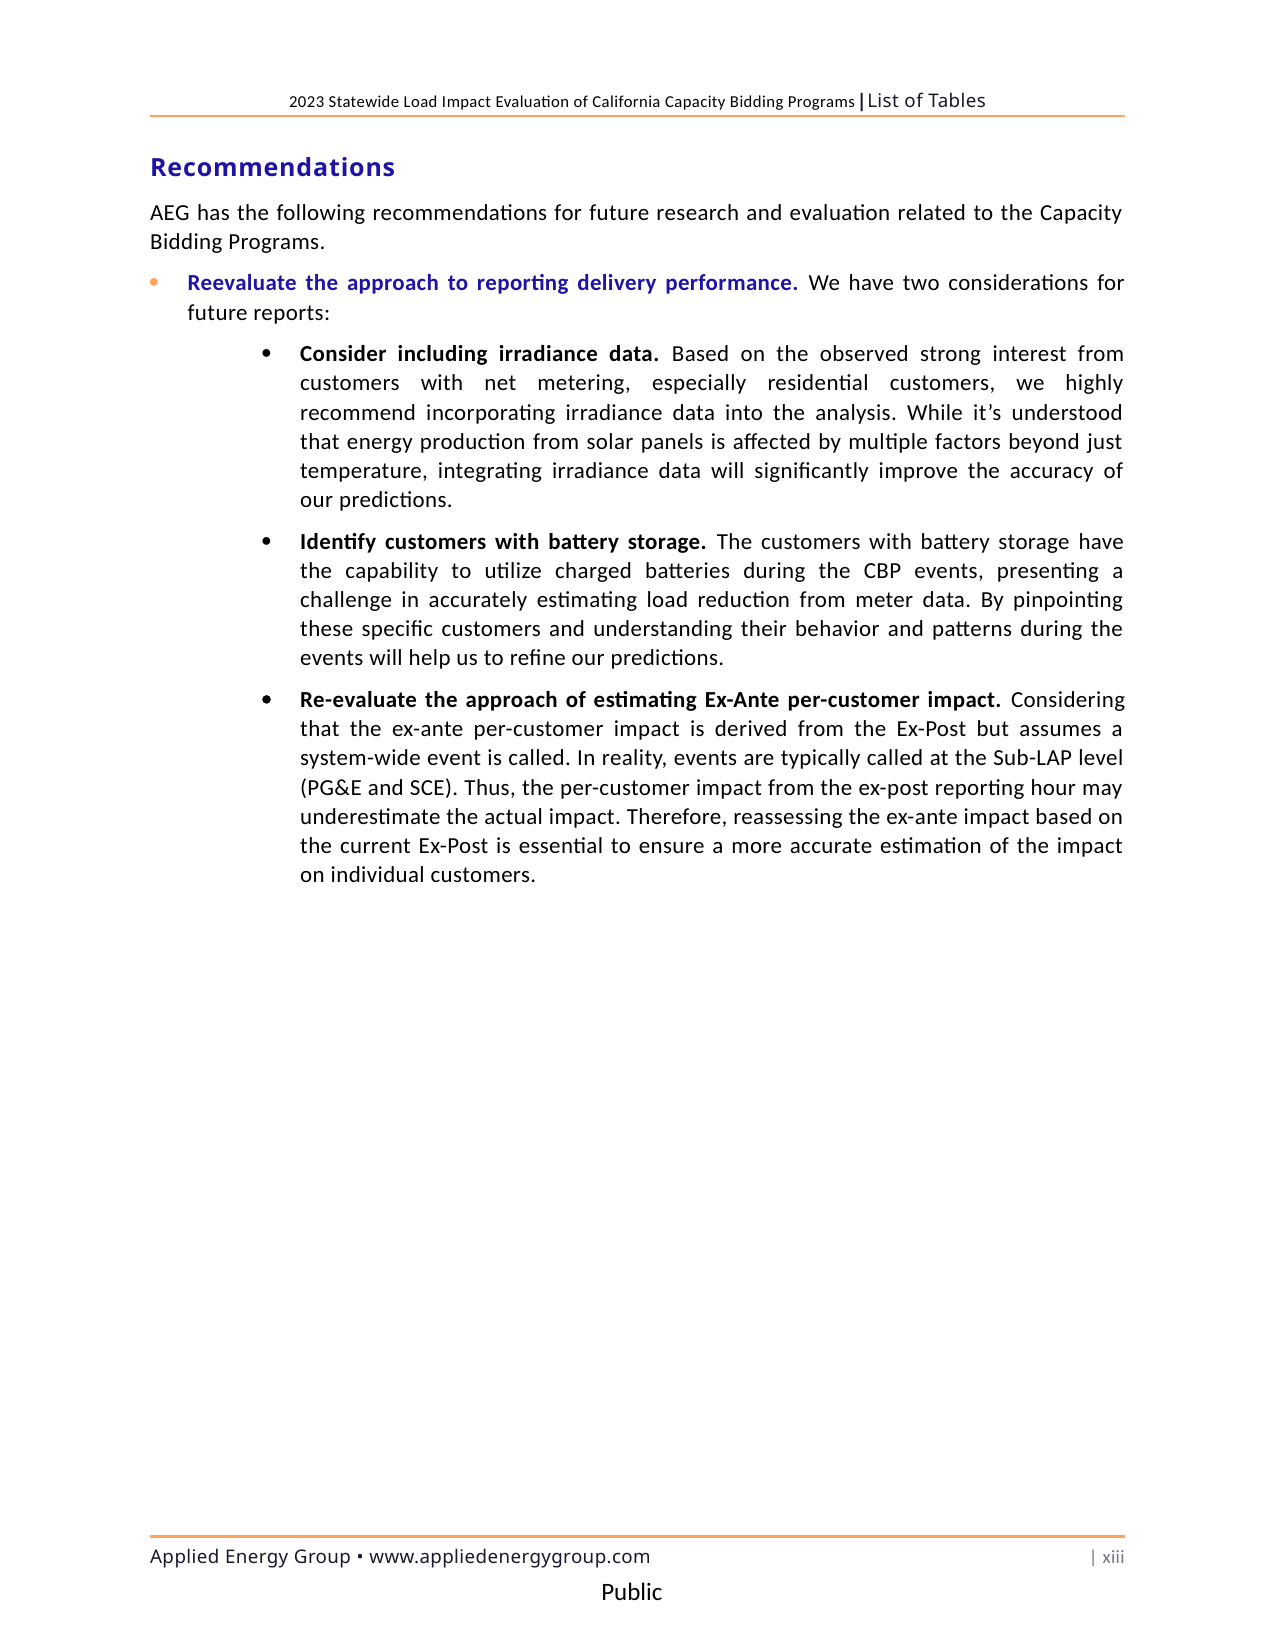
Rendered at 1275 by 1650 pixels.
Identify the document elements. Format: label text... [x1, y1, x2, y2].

subtitle Recommendations [150, 150, 1125, 184]
list Consider including irradiance data. Based on the observed strong interest from customers with net metering, especially residential customers, we highly recommend incorporating irradiance data into the analysis. While it’s understood that energy production from solar panels is affected by multiple factors beyond just temperature, integrating irradiance data will significantly improve the accuracy of our predictions. [262, 338, 1125, 513]
list Reevaluate the approach to reporting delivery performance. We have two considerations for future reports: [150, 267, 1125, 326]
list Re-evaluate the approach of estimating Ex-Ante per-customer impact. Considering that the ex-ante per-customer impact is derived from the Ex-Post but assumes a system-wide event is called. In reality, events are typically called at the Sub-LAP level (PG&E and SCE). Thus, the per-customer impact from the ex-post reporting hour may underestimate the actual impact. Therefore, reassessing the ex-ante impact based on the current Ex-Post is essential to ensure a more accurate estimation of the impact on individual customers. [262, 684, 1125, 888]
text AEG has the following recommendations for future research and evaluation related to the Capacity Bidding Programs. [150, 197, 1125, 255]
list Identify customers with battery storage. The customers with battery storage have the capability to utilize charged batteries during the CBP events, presenting a challenge in accurately estimating load reduction from meter data. By pinpointing these specific customers and understanding their behavior and patterns during the events will help us to refine our predictions. [262, 526, 1125, 672]
